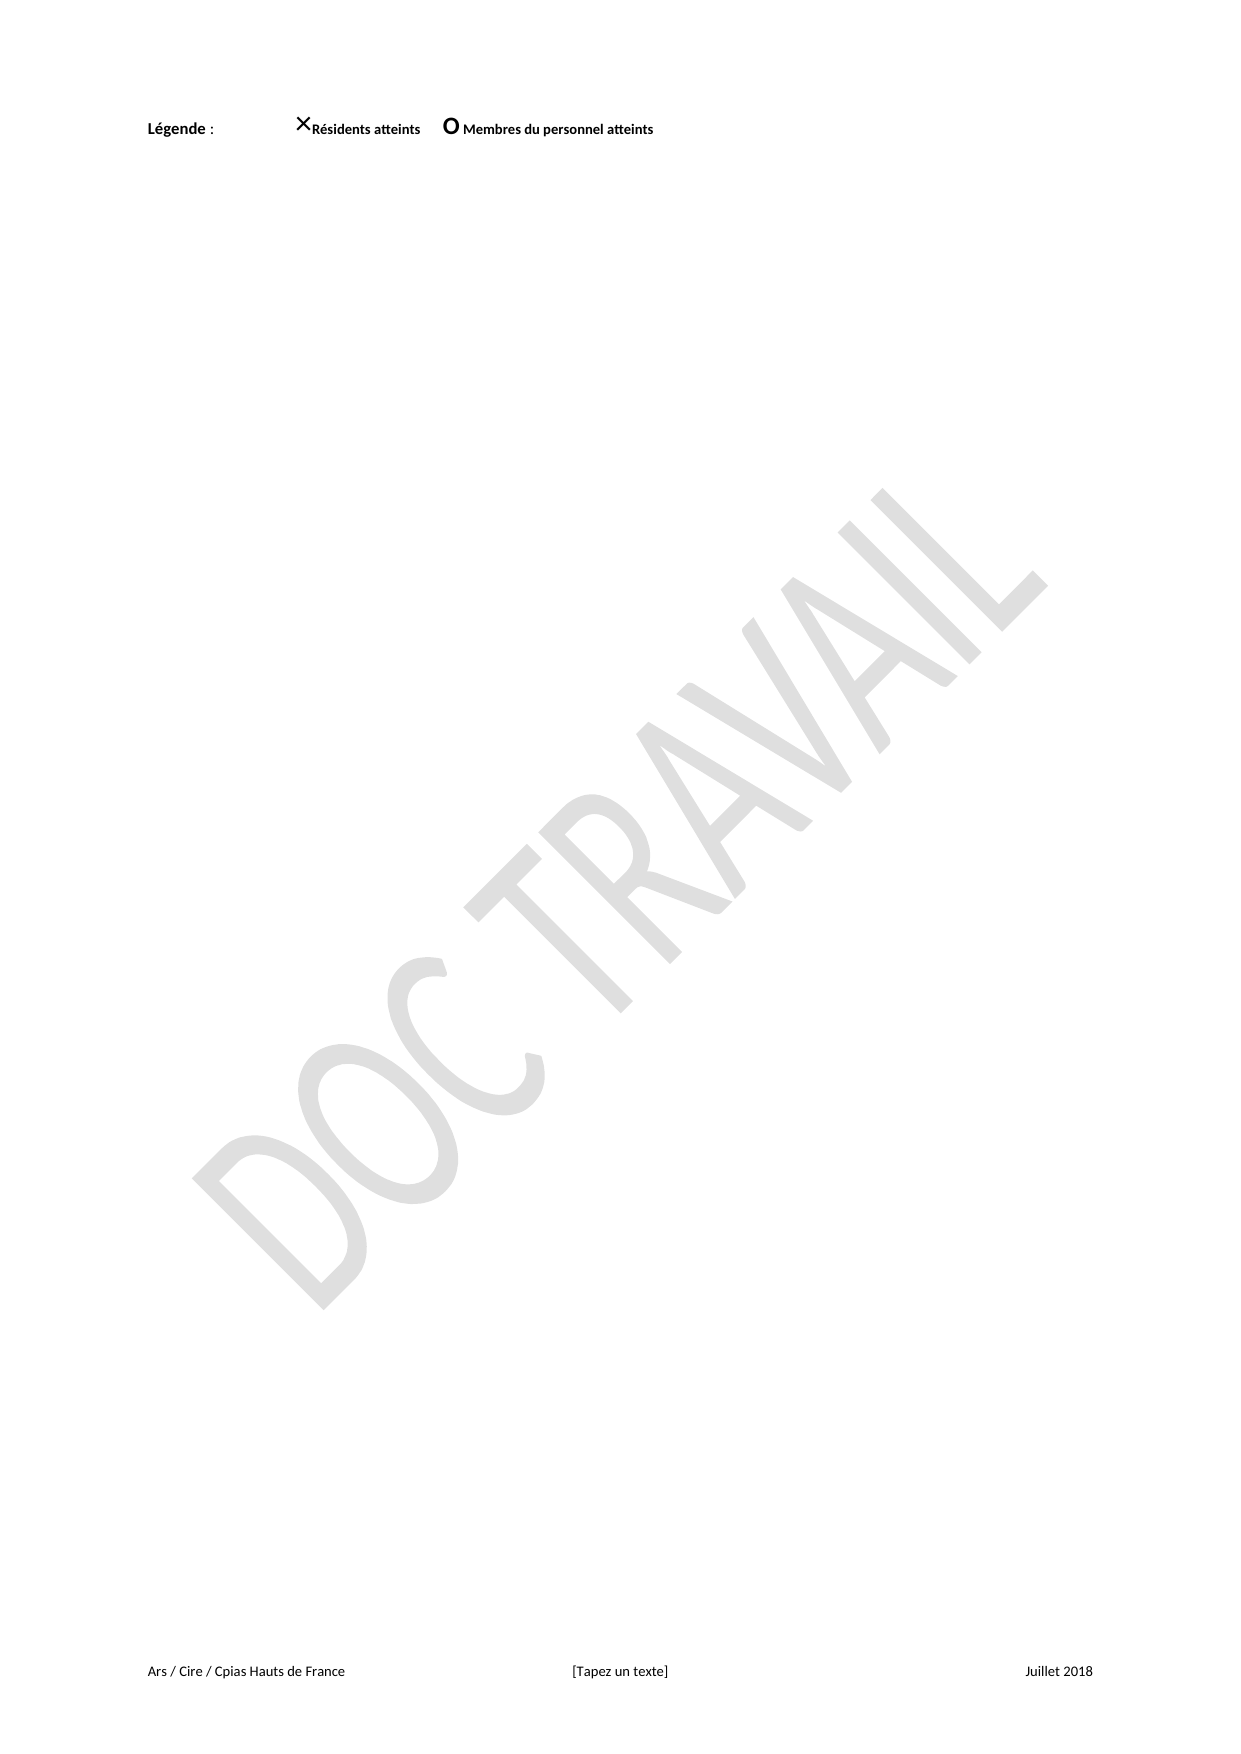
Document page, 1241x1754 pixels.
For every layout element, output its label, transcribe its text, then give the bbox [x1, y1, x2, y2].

text Légende : ×Résidents atteints Ο Membres du personnel atteints [59, 102, 1092, 143]
